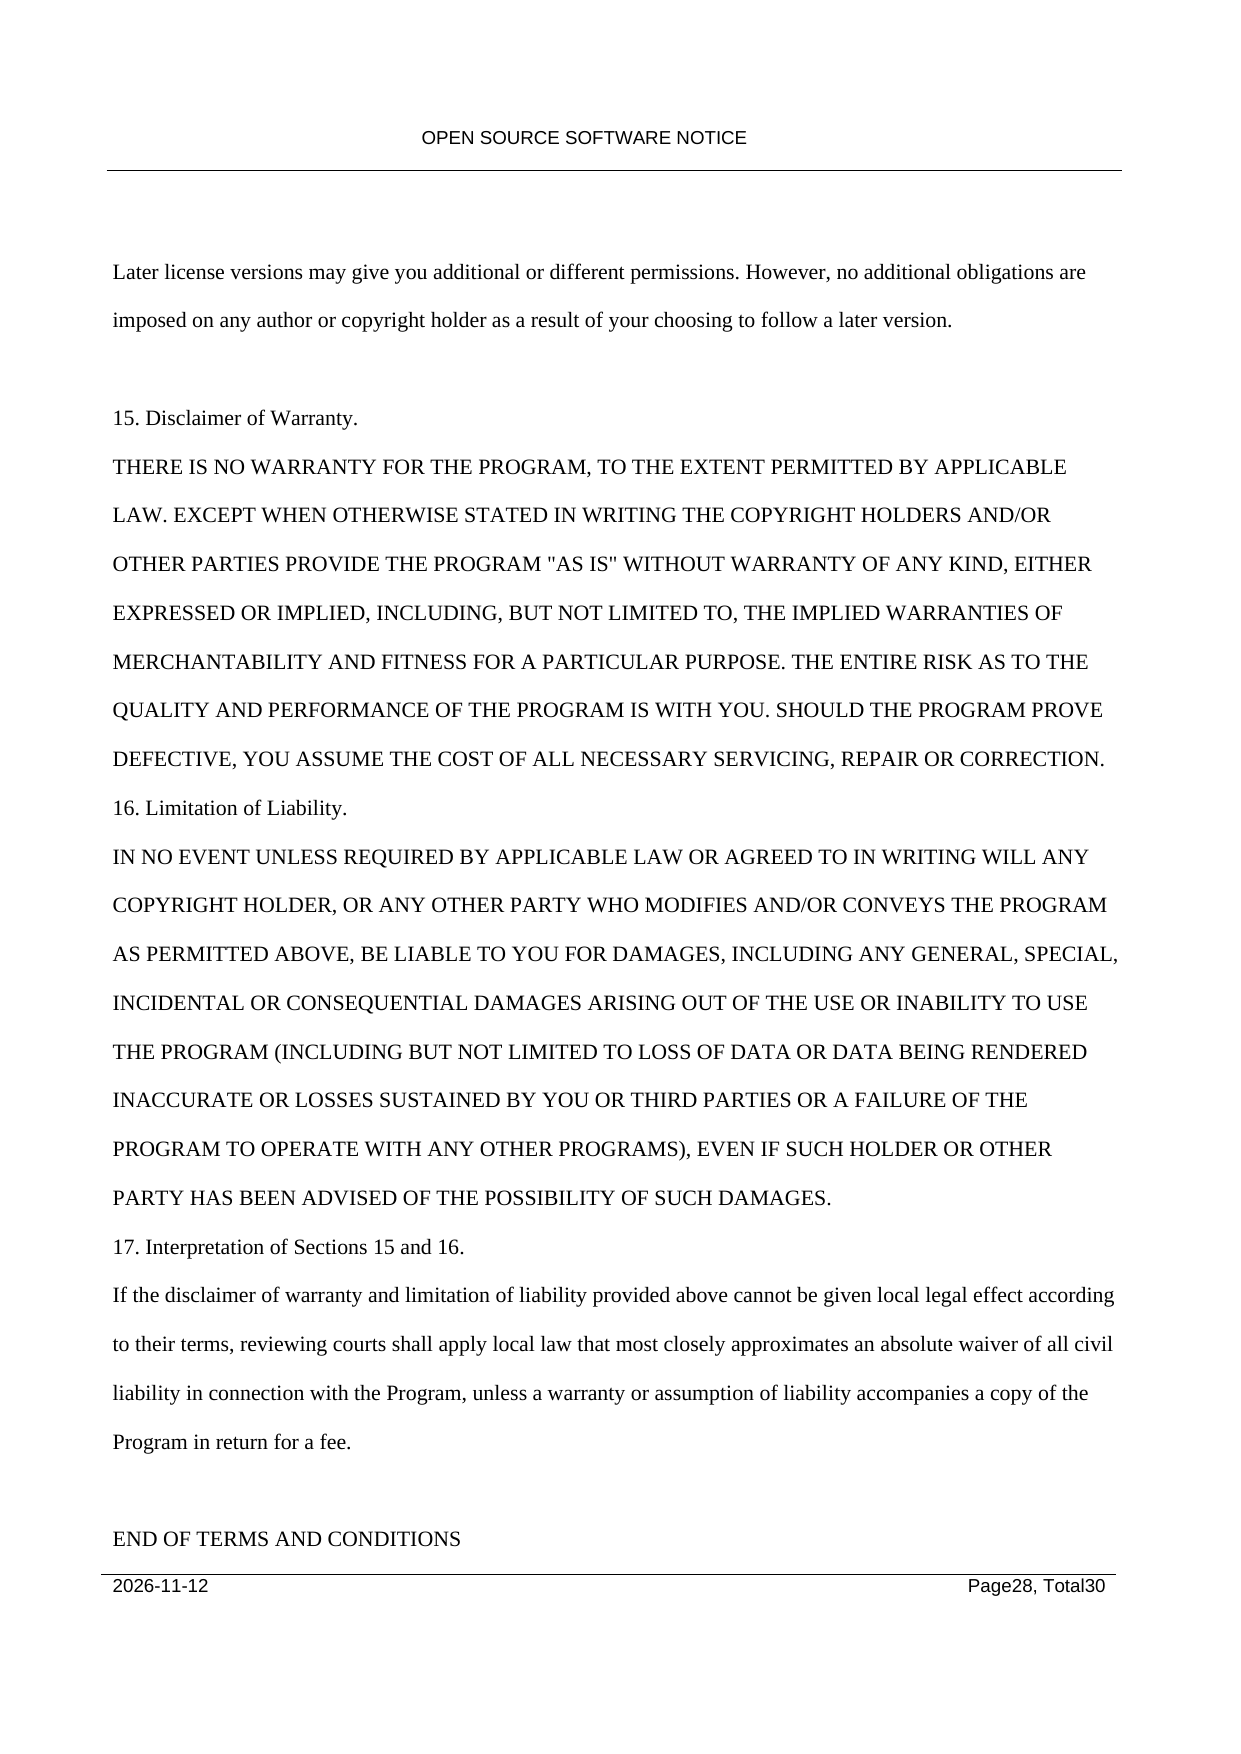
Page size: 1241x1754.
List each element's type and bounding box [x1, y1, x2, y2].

text [112, 206, 1128, 1555]
